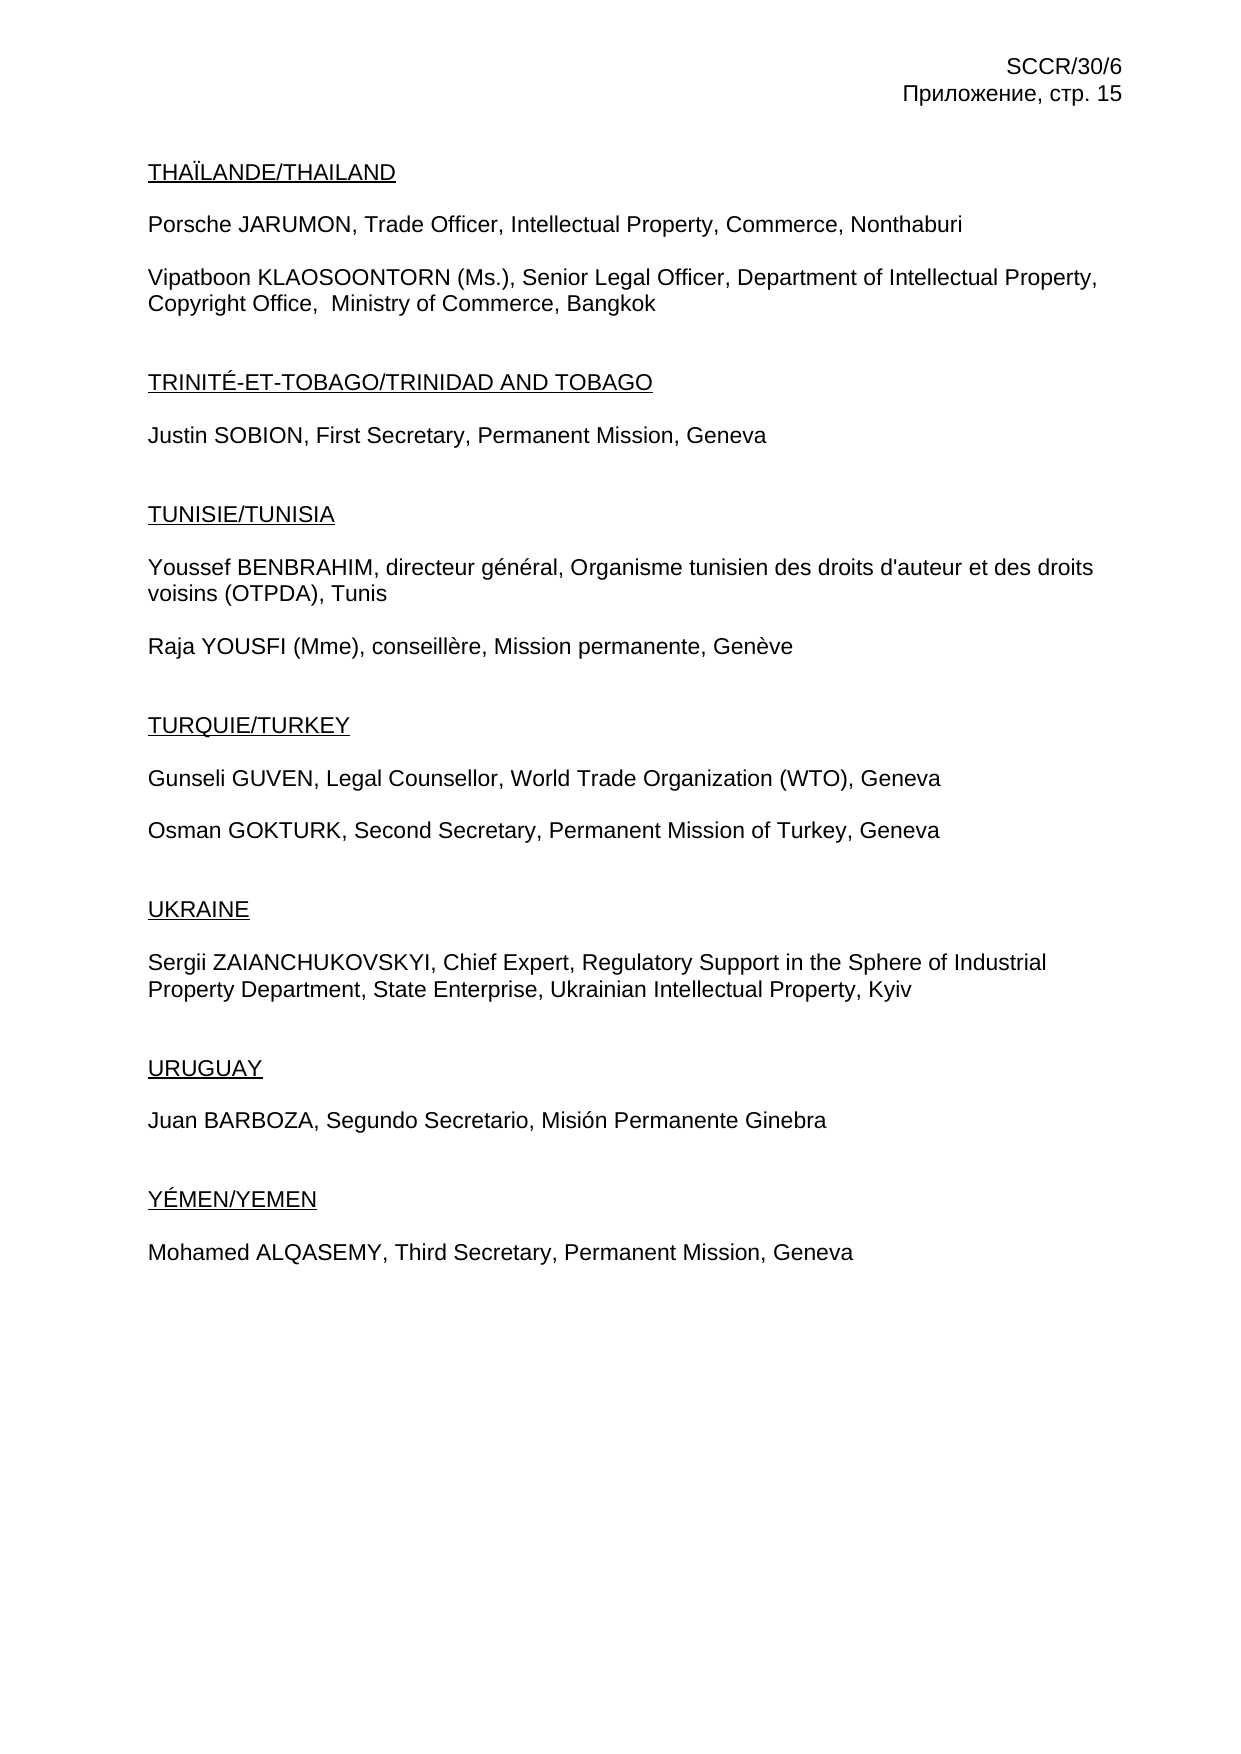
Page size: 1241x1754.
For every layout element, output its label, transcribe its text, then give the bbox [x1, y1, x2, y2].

text TURQUIE/TURKEY [148, 712, 1122, 738]
text Mohamed ALQASEMY, Third Secretary, Permanent Mission, Geneva [148, 1239, 1122, 1265]
text YÉMEN/YEMEN [148, 1186, 1122, 1213]
text TRINITÉ-ET-TOBAGO/TRINIDAD AND TOBAGO [148, 369, 1122, 396]
text Raja YOUSFI (Mme), conseillère, Mission permanente, Genève [148, 633, 1122, 659]
text URUGUAY [148, 1054, 1122, 1081]
text UKRAINE [148, 896, 1122, 923]
text THAÏLANDE/THAILAND [148, 158, 1122, 185]
text Sergii ZAIANCHUKOVSKYI, Chief Expert, Regulatory Support in the Sphere of Industrial Property Department, State Enterprise, Ukrainian Intellectual Property, Kyiv [148, 949, 1122, 1002]
text Osman GOKTURK, Second Secretary, Permanent Mission of Turkey, Geneva [148, 817, 1122, 844]
text Porsche JARUMON, Trade Officer, Intellectual Property, Commerce, Nonthaburi [148, 211, 1122, 238]
text Vipatboon KLAOSOONTORN (Ms.), Senior Legal Officer, Department of Intellectual Property, Copyright Office, Ministry of Commerce, Bangkok [148, 264, 1122, 317]
text TUNISIE/TUNISIA [148, 501, 1122, 527]
text Gunseli GUVEN, Legal Counsellor, World Trade Organization (WTO), Geneva [148, 765, 1122, 791]
text Juan BARBOZA, Segundo Secretario, Misión Permanente Ginebra [148, 1107, 1122, 1134]
text Youssef BENBRAHIM, directeur général, Organisme tunisien des droits d'auteur et des droits voisins (OTPDA), Tunis [148, 554, 1122, 607]
text Justin SOBION, First Secretary, Permanent Mission, Geneva [148, 422, 1122, 448]
